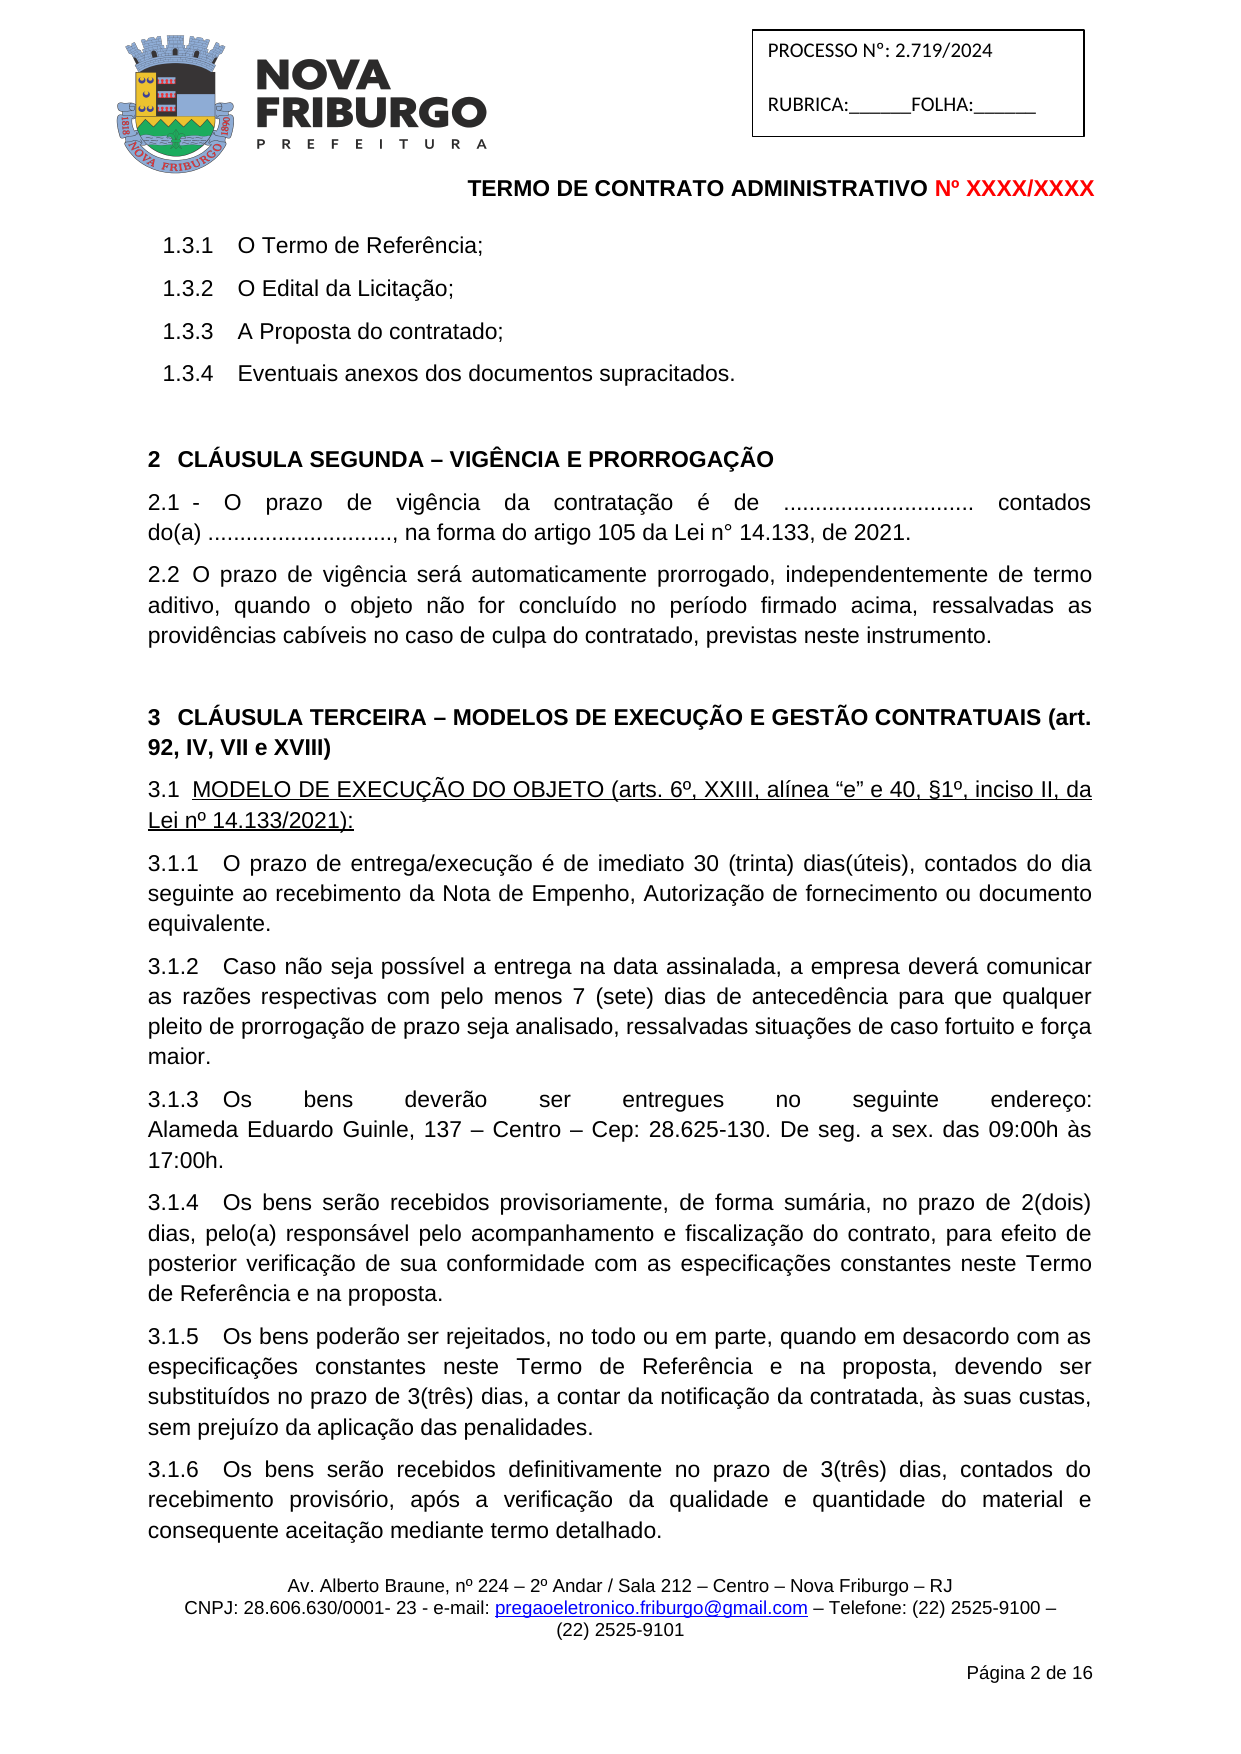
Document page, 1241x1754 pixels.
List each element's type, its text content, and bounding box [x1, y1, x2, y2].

list Os bens serão recebidos definitivamente no prazo de 3(três) dias, contados do recebimento provisório, após a verificação da qualidade e quantidade do material e consequente aceitação mediante termo detalhado. [148, 1456, 1092, 1543]
list Os bens deverão ser entregues no seguinte endereço: Alameda Eduardo Guinle, 137 – Centro – Cep: 28.625-130. De seg. a sex. das 09:00h às 17:00h. [148, 1086, 1092, 1173]
list Eventuais anexos dos documentos supracitados. [162, 360, 1092, 387]
picture [103, 29, 500, 175]
list - O prazo de vigência da contratação é de .............................. contados do(a) ............................., na forma do artigo 105 da Lei n° 14.133, de 2021. [148, 488, 1092, 545]
list O Edital da Licitação; [162, 275, 1092, 301]
list A Proposta do contratado; [162, 318, 1092, 344]
list MODELO DE EXECUÇÃO DO OBJETO (arts. 6º, XXIII, alínea “e” e 40, §1º, inciso II, da Lei nº 14.133/2021): [148, 776, 1092, 833]
list Os bens serão recebidos provisoriamente, de forma sumária, no prazo de 2(dois) dias, pelo(a) responsável pelo acompanhamento e fiscalização do contrato, para efeito de posterior verificação de sua conformidade com as especificações constantes neste Termo de Referência e na proposta. [148, 1189, 1092, 1306]
list O prazo de vigência será automaticamente prorrogado, independentemente de termo aditivo, quando o objeto não for concluído no período firmado acima, ressalvadas as providências cabíveis no caso de culpa do contratado, previstas neste instrumento. [148, 561, 1092, 648]
list CLÁUSULA SEGUNDA – VIGÊNCIA E PRORROGAÇÃO [148, 446, 1092, 472]
list Caso não seja possível a entrega na data assinalada, a empresa deverá comunicar as razões respectivas com pelo menos 7 (sete) dias de antecedência para que qualquer pleito de prorrogação de prazo seja analisado, ressalvadas situações de caso fortuito e força maior. [148, 953, 1092, 1070]
list O Termo de Referência; [162, 232, 1092, 258]
list CLÁUSULA TERCEIRA – MODELOS DE EXECUÇÃO E GESTÃO CONTRATUAIS (art. 92, IV, VII e XVIII) [148, 703, 1092, 760]
list Os bens poderão ser rejeitados, no todo ou em parte, quando em desacordo com as especificações constantes neste Termo de Referência e na proposta, devendo ser substituídos no prazo de 3(três) dias, a contar da notificação da contratada, às suas custas, sem prejuízo da aplicação das penalidades. [148, 1323, 1092, 1440]
list O prazo de entrega/execução é de imediato 30 (trinta) dias(úteis), contados do dia seguinte ao recebimento da Nota de Empenho, Autorização de fornecimento ou documento equivalente. [148, 849, 1092, 936]
